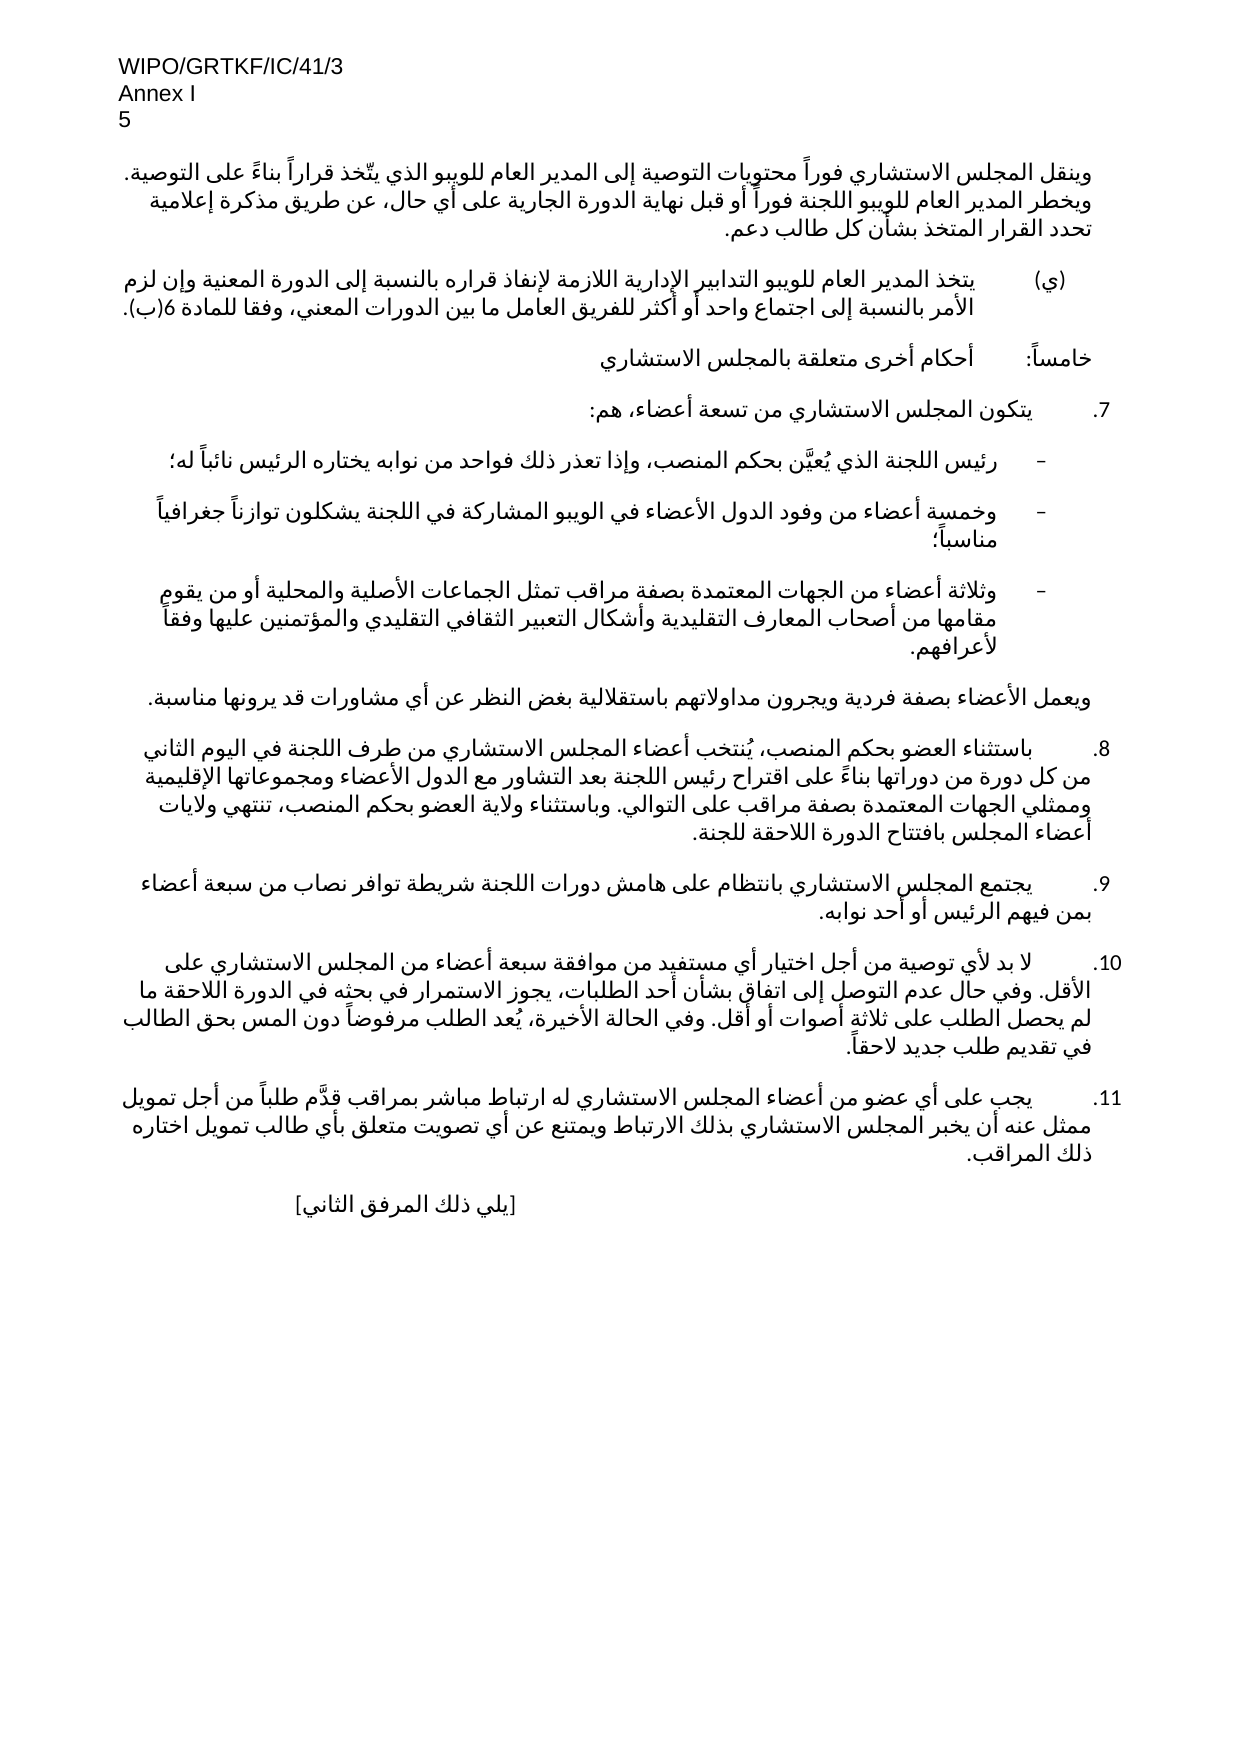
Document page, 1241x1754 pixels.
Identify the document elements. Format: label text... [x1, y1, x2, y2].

list رئيس اللجنة الذي يُعيَّن بحكم المنصب، وإذا تعذر ذلك فواحد من نوابه يختاره الرئيس نائباً له؛ [118, 446, 1036, 474]
list وخمسة أعضاء من وفود الدول الأعضاء في الويبو المشاركة في اللجنة يشكلون توازناً جغرافياً مناسباً؛ [118, 497, 1036, 553]
text [يلي ذلك المرفق الثاني] [118, 1190, 516, 1218]
text ويعمل الأعضاء بصفة فردية ويجرون مداولاتهم باستقلالية بغض النظر عن أي مشاورات قد يرونها مناسبة. [118, 683, 1092, 711]
text يتكون المجلس الاستشاري من تسعة أعضاء، هم: [118, 395, 1092, 423]
text خامساً: أحكام أخرى متعلقة بالمجلس الاستشاري [118, 344, 1092, 372]
text لا بد لأي توصية من أجل اختيار أي مستفيد من موافقة سبعة أعضاء من المجلس الاستشاري على الأقل. وفي حال عدم التوصل إلى اتفاق بشأن أحد الطلبات، يجوز الاستمرار في بحثه في الدورة اللاحقة ما لم يحصل الطلب على ثلاثة أصوات أو أقل. وفي الحالة الأخيرة، يُعد الطلب مرفوضاً دون المس بحق الطالب في تقديم طلب جديد لاحقاً. [118, 948, 1092, 1060]
text يجب على أي عضو من أعضاء المجلس الاستشاري له ارتباط مباشر بمراقب قدَّم طلباً من أجل تمويل ممثل عنه أن يخبر المجلس الاستشاري بذلك الارتباط ويمتنع عن أي تصويت متعلق بأي طالب تمويل اختاره ذلك المراقب. [118, 1083, 1092, 1167]
list يتخذ المدير العام للويبو التدابير الإدارية اللازمة لإنفاذ قراره بالنسبة إلى الدورة المعنية وإن لزم الأمر بالنسبة إلى اجتماع واحد أو أكثر للفريق العامل ما بين الدورات المعني، وفقا للمادة 6(ب). [118, 266, 1034, 322]
text وينقل المجلس الاستشاري فوراً محتويات التوصية إلى المدير العام للويبو الذي يتّخذ قراراً بناءً على التوصية. ويخطر المدير العام للويبو اللجنة فوراً أو قبل نهاية الدورة الجارية على أي حال، عن طريق مذكرة إعلامية تحدد القرار المتخذ بشأن كل طالب دعم. [118, 158, 1092, 243]
list وثلاثة أعضاء من الجهات المعتمدة بصفة مراقب تمثل الجماعات الأصلية والمحلية أو من يقوم مقامها من أصحاب المعارف التقليدية وأشكال التعبير الثقافي التقليدي والمؤتمنين عليها وفقاً لأعرافهم. [118, 576, 1036, 660]
text يجتمع المجلس الاستشاري بانتظام على هامش دورات اللجنة شريطة توافر نصاب من سبعة أعضاء بمن فيهم الرئيس أو أحد نوابه. [118, 869, 1092, 925]
text باستثناء العضو بحكم المنصب، يُنتخب أعضاء المجلس الاستشاري من طرف اللجنة في اليوم الثاني من كل دورة من دوراتها بناءً على اقتراح رئيس اللجنة بعد التشاور مع الدول الأعضاء ومجموعاتها الإقليمية وممثلي الجهات المعتمدة بصفة مراقب على التوالي. وباستثناء ولاية العضو بحكم المنصب، تنتهي ولايات أعضاء المجلس بافتتاح الدورة اللاحقة للجنة. [118, 734, 1092, 846]
